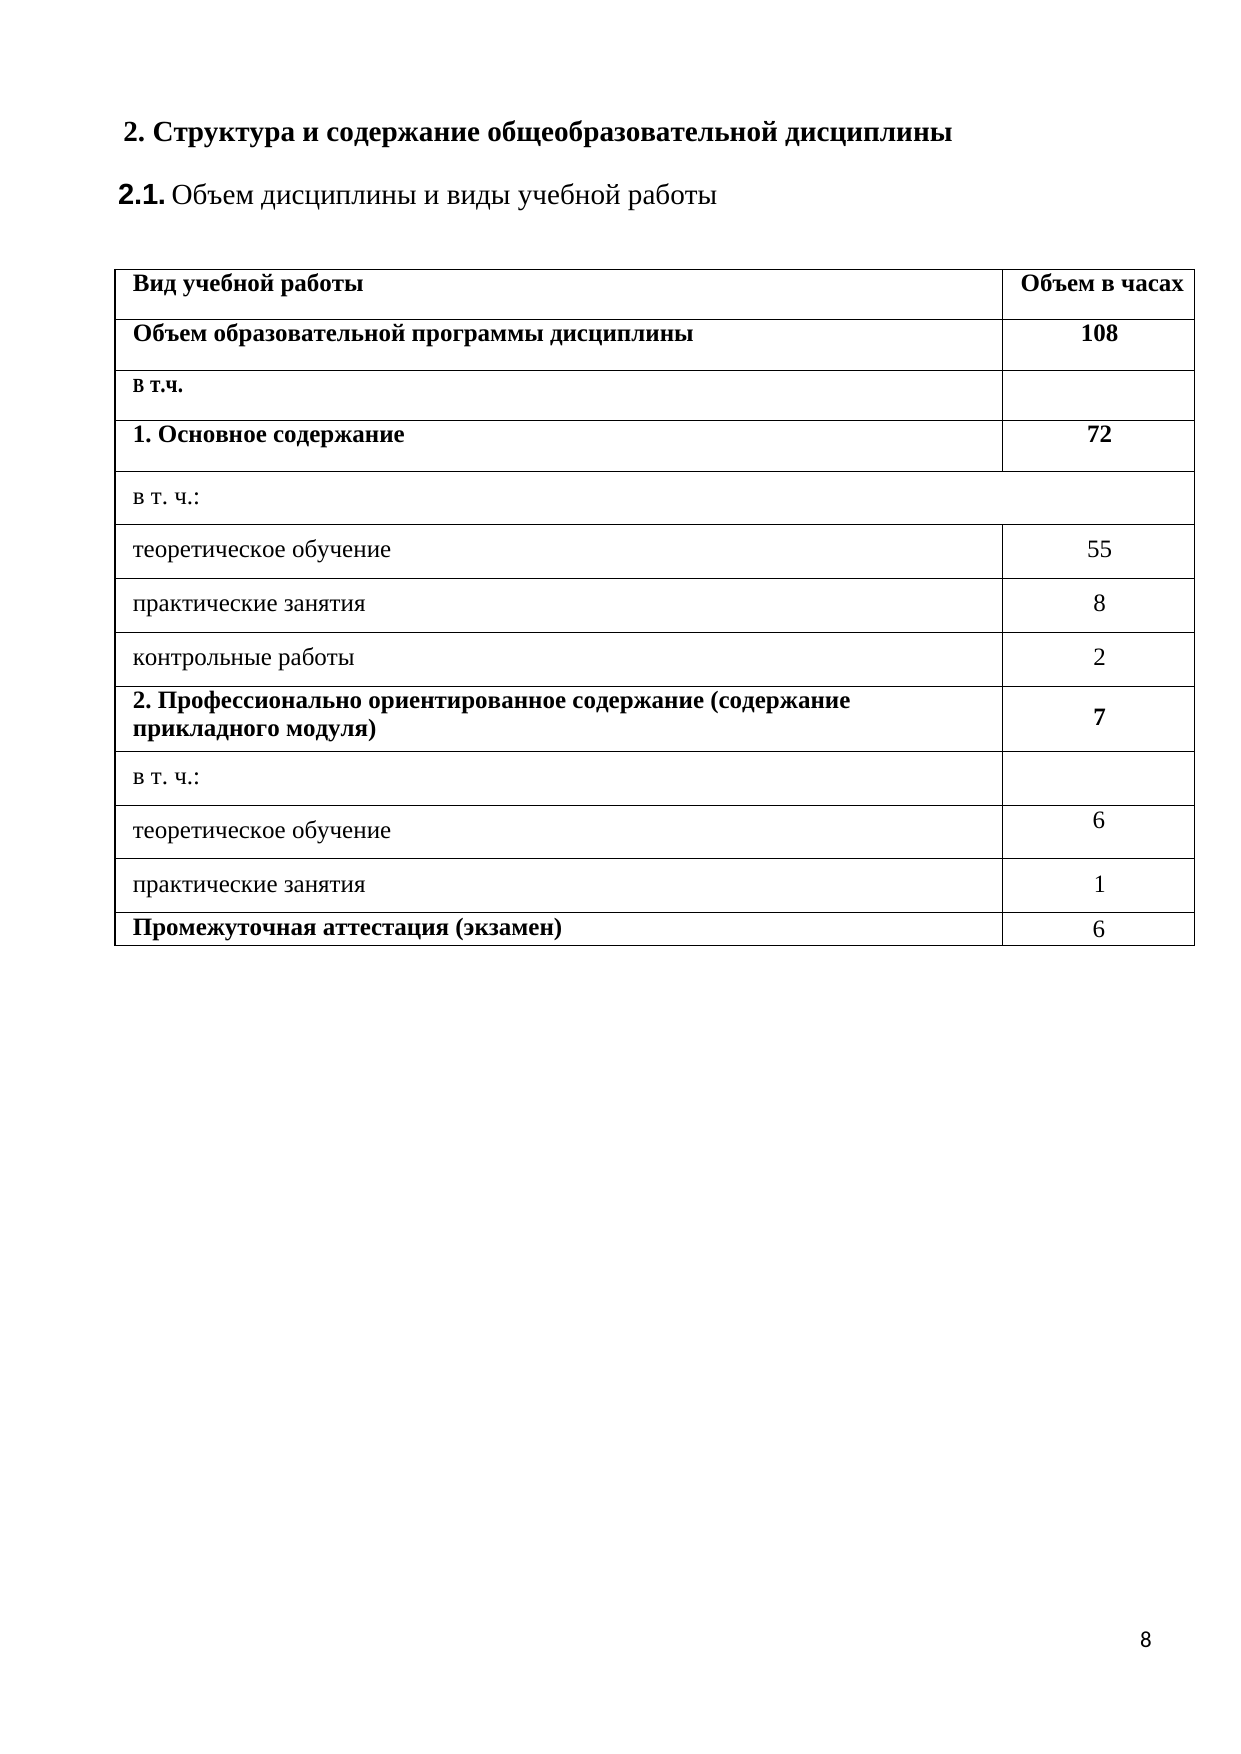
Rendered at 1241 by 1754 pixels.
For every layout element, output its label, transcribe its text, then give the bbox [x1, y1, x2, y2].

list Объем дисциплины и виды учебной работы [118, 177, 1157, 211]
table_cell практические занятия [116, 579, 1002, 632]
table_cell 8 [1003, 579, 1194, 632]
table_cell в т. ч.: [116, 752, 1002, 804]
table_cell 55 [1003, 525, 1194, 578]
table_cell 1 [1003, 859, 1194, 912]
table_header Объем в часах [1003, 270, 1194, 319]
table_cell 1. Основное содержание [116, 421, 1002, 471]
table_cell 2 [1003, 633, 1194, 686]
table_cell Объем образовательной программы дисциплины [116, 320, 1002, 369]
table_cell [1003, 752, 1194, 804]
table_cell 6 [1003, 913, 1194, 945]
table_cell в т. ч.: [116, 472, 1194, 524]
table_cell Промежуточная аттестация (экзамен) [116, 913, 1002, 945]
table_cell теоретическое обучение [116, 525, 1002, 578]
table_cell 72 [1003, 421, 1194, 471]
subtitle 2. Структура и содержание общеобразовательной дисциплины [123, 114, 1157, 148]
table_cell 2. Профессионально ориентированное содержание (содержание прикладного модуля) [116, 687, 1002, 751]
table_header Вид учебной работы [116, 270, 1002, 319]
table_cell 6 [1003, 806, 1194, 858]
table_cell 7 [1003, 687, 1194, 751]
table_cell практические занятия [116, 859, 1002, 912]
table_cell [1003, 371, 1194, 420]
table_cell в т.ч. [116, 371, 1002, 420]
table_cell контрольные работы [116, 633, 1002, 686]
table_cell 108 [1003, 320, 1194, 369]
table_cell теоретическое обучение [116, 806, 1002, 858]
